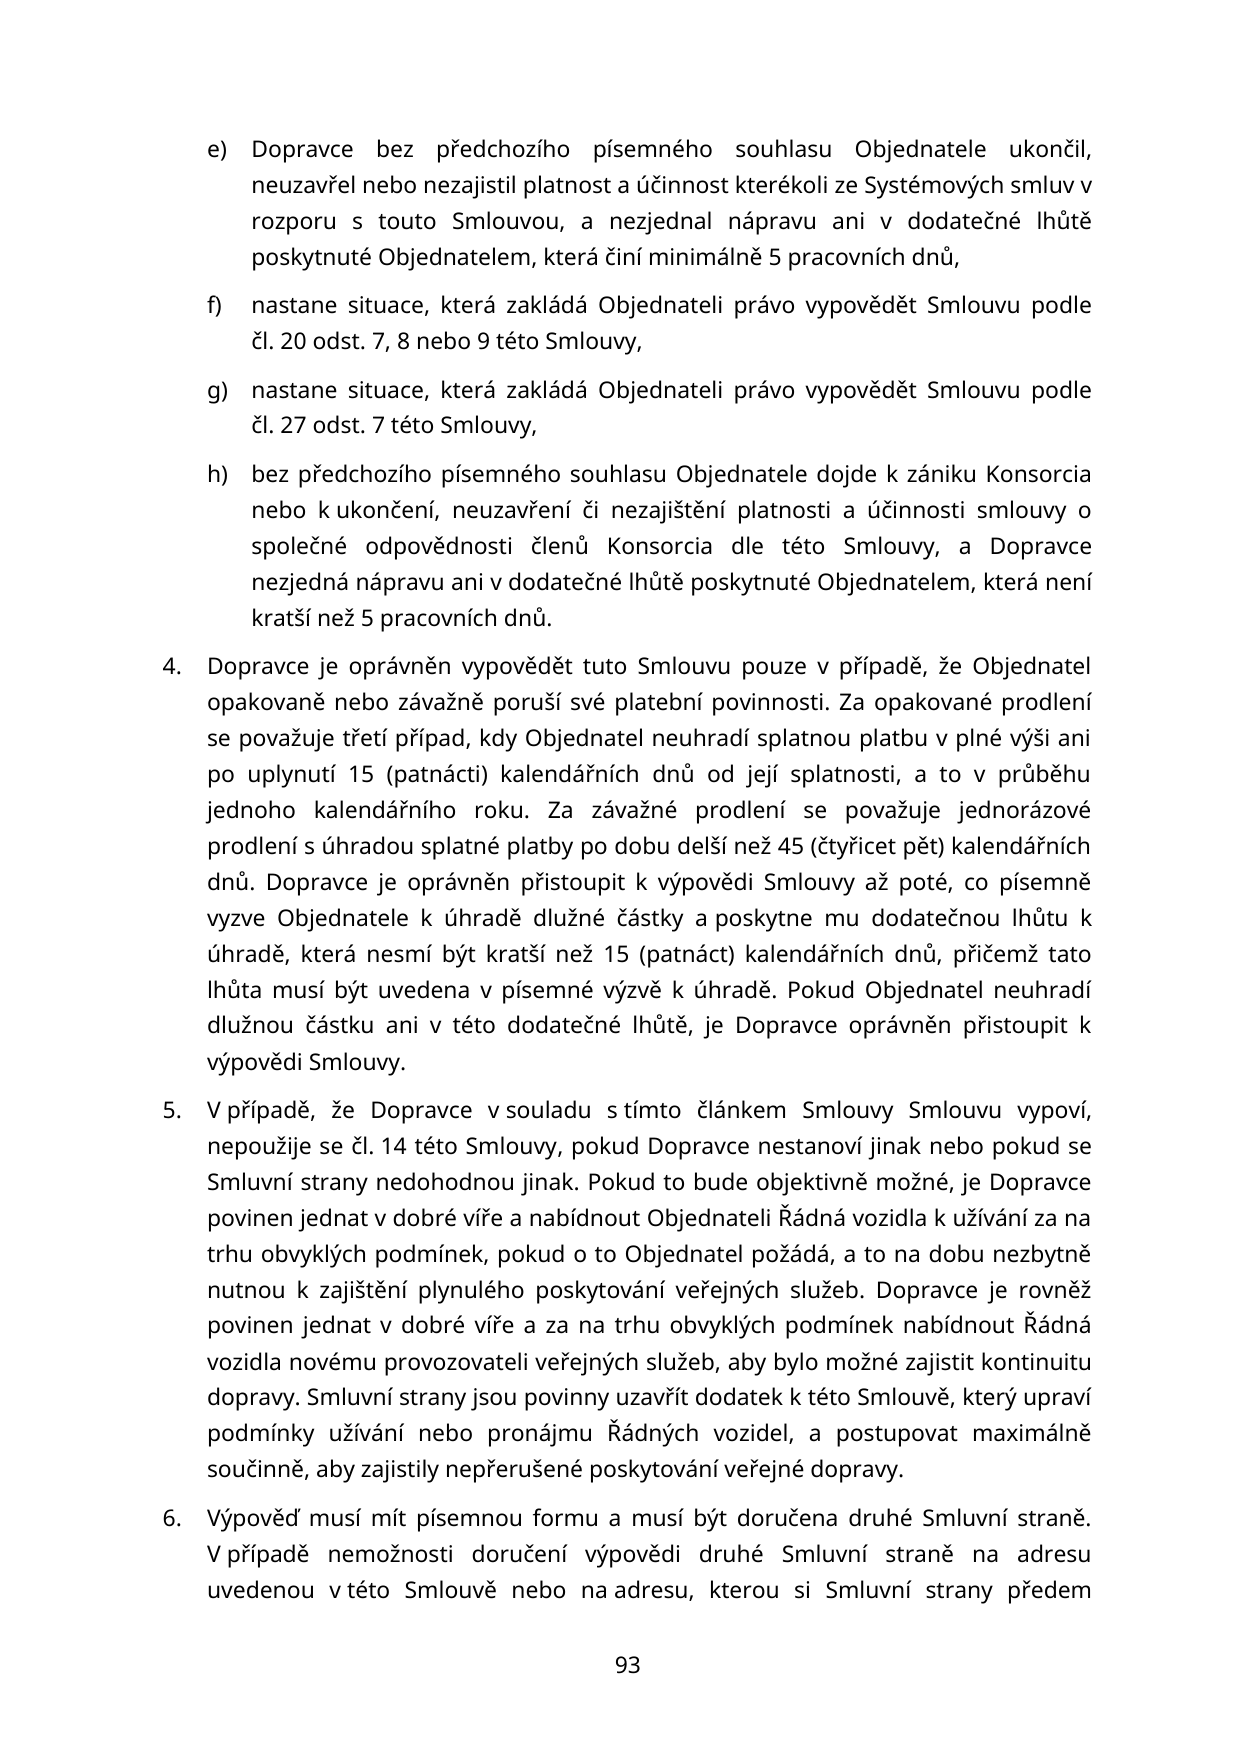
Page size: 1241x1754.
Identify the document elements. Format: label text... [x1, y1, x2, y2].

list V případě, že Dopravce v souladu s tímto článkem Smlouvy Smlouvu vypoví, nepoužije se čl. 14 této Smlouvy, pokud Dopravce nestanoví jinak nebo pokud se Smluvní strany nedohodnou jinak. Pokud to bude objektivně možné, je Dopravce povinen jednat v dobré víře a nabídnout Objednateli Řádná vozidla k užívání za na trhu obvyklých podmínek, pokud o to Objednatel požádá, a to na dobu nezbytně nutnou k zajištění plynulého poskytování veřejných služeb. Dopravce je rovněž povinen jednat v dobré víře a za na trhu obvyklých podmínek nabídnout Řádná vozidla novému provozovateli veřejných služeb, aby bylo možné zajistit kontinuitu dopravy. Smluvní strany jsou povinny uzavřít dodatek k této Smlouvě, který upraví podmínky užívání nebo pronájmu Řádných vozidel, a postupovat maximálně součinně, aby zajistily nepřerušené poskytování veřejné dopravy. [162, 1094, 1093, 1484]
list nastane situace, která zakládá Objednateli právo vypovědět Smlouvu podle čl. 20 odst. 7, 8 nebo 9 této Smlouvy, [207, 289, 1093, 356]
list Dopravce bez předchozího písemného souhlasu Objednatele ukončil, neuzavřel nebo nezajistil platnost a účinnost kterékoli ze Systémových smluv v rozporu s touto Smlouvou, a nezjednal nápravu ani v dodatečné lhůtě poskytnuté Objednatelem, která činí minimálně 5 pracovních dnů, [207, 133, 1093, 272]
list bez předchozího písemného souhlasu Objednatele dojde k zániku Konsorcia nebo k ukončení, neuzavření či nezajištění platnosti a účinnosti smlouvy o společné odpovědnosti členů Konsorcia dle této Smlouvy, a Dopravce nezjedná nápravu ani v dodatečné lhůtě poskytnuté Objednatelem, která není kratší než 5 pracovních dnů. [207, 458, 1093, 633]
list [162, 1502, 1093, 1605]
list Dopravce je oprávněn vypovědět tuto Smlouvu pouze v případě, že Objednatel opakovaně nebo závažně poruší své platební povinnosti. Za opakované prodlení se považuje třetí případ, kdy Objednatel neuhradí splatnou platbu v plné výši ani po uplynutí 15 (patnácti) kalendářních dnů od její splatnosti, a to v průběhu jednoho kalendářního roku. Za závažné prodlení se považuje jednorázové prodlení s úhradou splatné platby po dobu delší než 45 (čtyřicet pět) kalendářních dnů. Dopravce je oprávněn přistoupit k výpovědi Smlouvy až poté, co písemně vyzve Objednatele k úhradě dlužné částky a poskytne mu dodatečnou lhůtu k úhradě, která nesmí být kratší než 15 (patnáct) kalendářních dnů, přičemž tato lhůta musí být uvedena v písemné výzvě k úhradě. Pokud Objednatel neuhradí dlužnou částku ani v této dodatečné lhůtě, je Dopravce oprávněn přistoupit k výpovědi Smlouvy. [162, 650, 1093, 1077]
list nastane situace, která zakládá Objednateli právo vypovědět Smlouvu podle čl. 27 odst. 7 této Smlouvy, [207, 373, 1093, 441]
